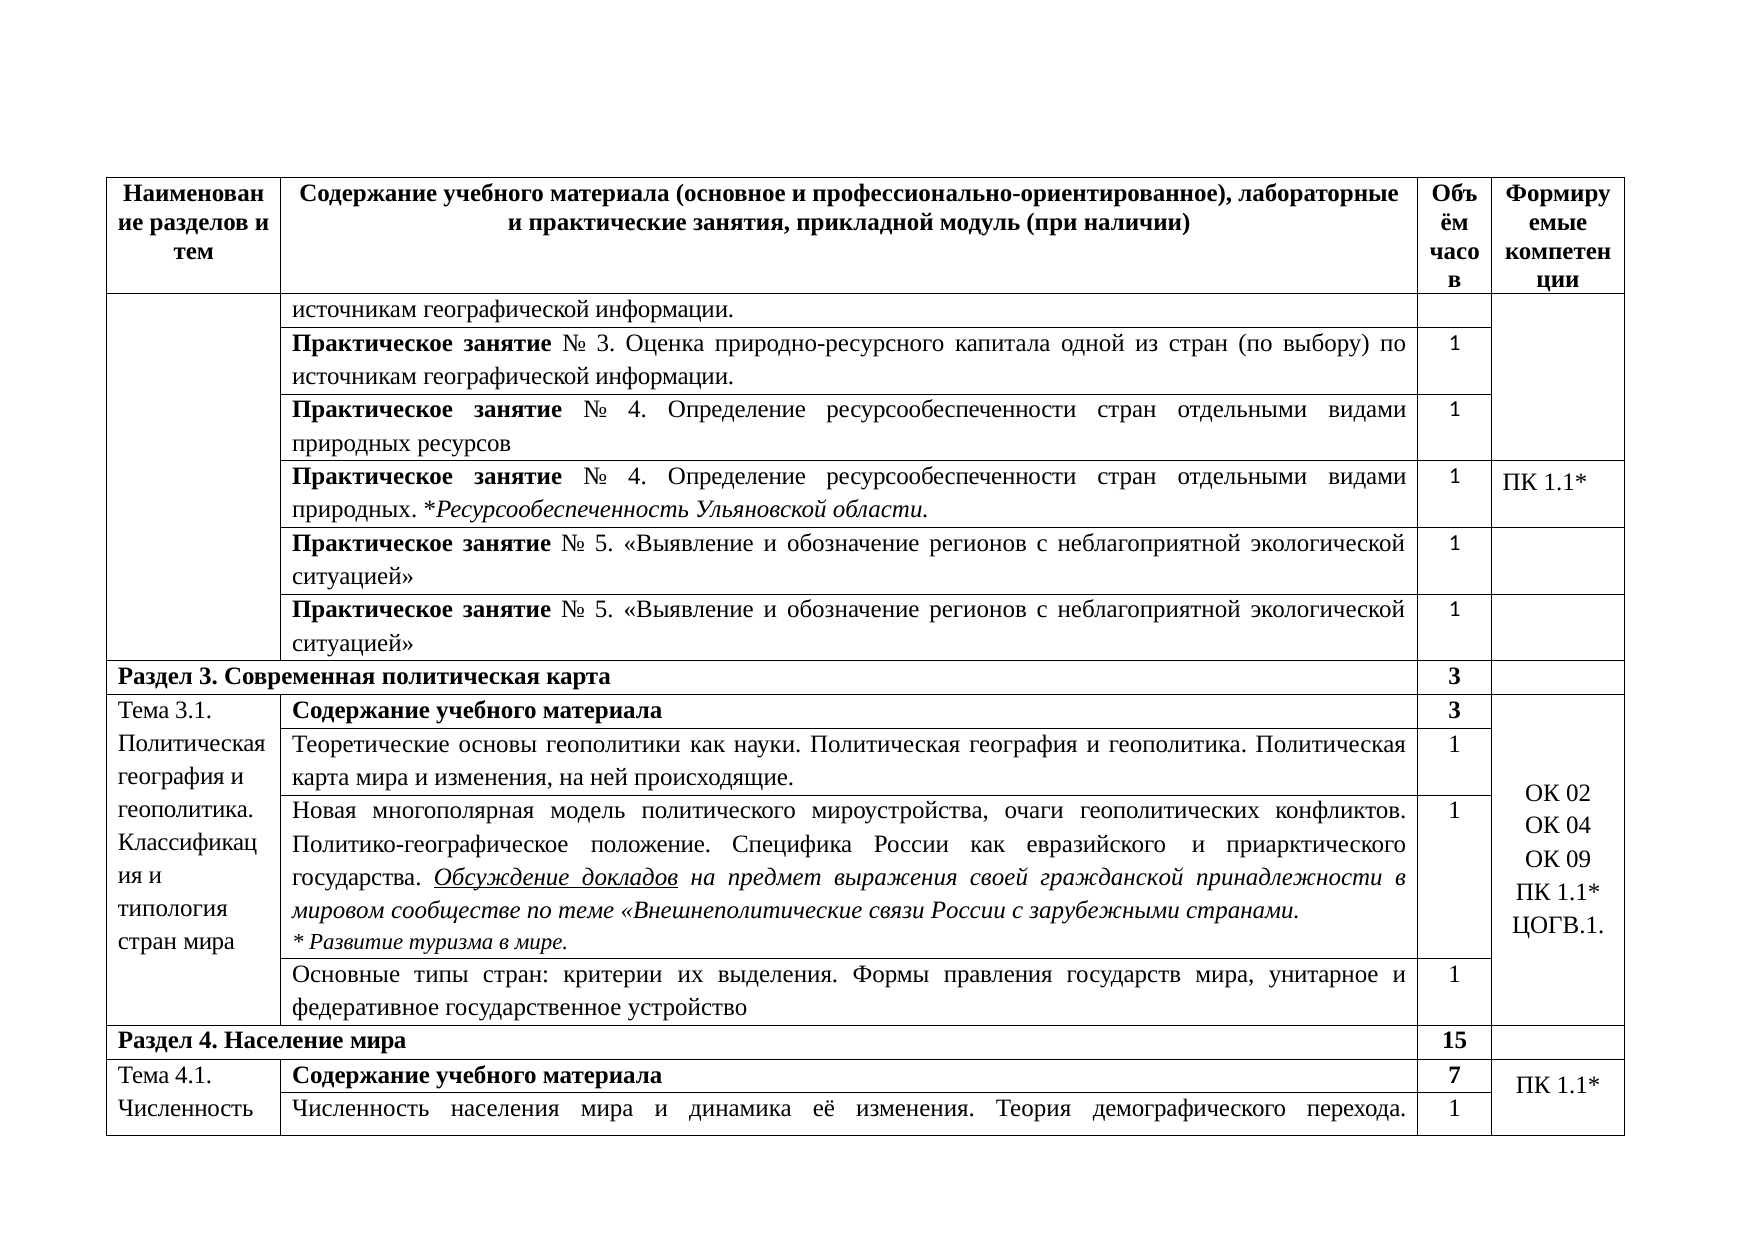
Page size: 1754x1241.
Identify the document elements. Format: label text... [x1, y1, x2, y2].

table_cell [1492, 661, 1624, 694]
table_header Формируемые компетенции [1492, 178, 1624, 293]
table_cell ПК 1.1* [1492, 461, 1624, 527]
table_cell 1 [1418, 461, 1491, 527]
table_cell Практическое занятие № 4. Определение ресурсообеспеченности стран отдельными видами природных ресурсов [281, 395, 1417, 460]
table_cell 1 [1418, 294, 1491, 327]
table_cell Тема 4.1. Численность и воспроизводство населения. Состав и структура населения [107, 1060, 280, 1135]
table_cell Новая многополярная модель политического мироустройства, очаги геополитических конфликтов. Политико-географическое положение. Специфика России как евразийского и приарктического государства. Обсуждение докладов на предмет выражения своей гражданской принадлежности в мировом сообществе по теме «Внешнеполитические связи России с зарубежными странами. * Развитие туризма в мире. [281, 796, 1417, 958]
table_cell [1492, 595, 1624, 660]
table_cell Практическое занятие № 5. «Выявление и обозначение регионов с неблагоприятной экологической ситуацией» [281, 528, 1417, 593]
table_header Объём часов [1418, 178, 1491, 293]
table_cell Раздел 4. Население мира [107, 1026, 1417, 1059]
table_cell Раздел 3. Современная политическая карта [107, 661, 1417, 694]
table_cell Содержание учебного материала [281, 695, 1417, 728]
table_cell 1 [1418, 796, 1491, 958]
table_cell Практическое занятие № 3. Оценка природно-ресурсного капитала одной из стран (по выбору) по источникам географической информации. [281, 328, 1417, 393]
table_cell 3 [1418, 695, 1491, 728]
table_cell 1 [1418, 395, 1491, 460]
table_cell 1 [1418, 1093, 1491, 1135]
table_header Содержание учебного материала (основное и профессионально-ориентированное), лабораторные и практические занятия, прикладной модуль (при наличии) [281, 178, 1417, 293]
table_cell ОК 02 ОК 04 ОК 09 ПК 1.1* ЦОГВ.1. [1492, 695, 1624, 1024]
table_cell Основные типы стран: критерии их выделения. Формы правления государств мира, унитарное и федеративное государственное устройство [281, 959, 1417, 1024]
table_cell [1492, 528, 1624, 593]
table_cell [1492, 1026, 1624, 1059]
table_cell Практическое занятие № 4. Определение ресурсообеспеченности стран отдельными видами природных. *Ресурсообеспеченность Ульяновской области. [281, 461, 1417, 527]
table_cell 15 [1418, 1026, 1491, 1059]
table_cell ПК 1.1* ОК 01 ОК 02 ОК 09 ЦОЦНП.3. [1492, 1060, 1624, 1135]
table_cell Содержание учебного материала [281, 1060, 1417, 1092]
table_cell Практическое занятие № 5. «Выявление и обозначение регионов с неблагоприятной экологической ситуацией» [281, 595, 1417, 660]
table_header Наименование разделов и тем [107, 178, 280, 293]
table_cell 1 [1418, 528, 1491, 593]
table_cell 1 [1418, 328, 1491, 393]
table_cell Тема 3.1. Политическая география и геополитика. Классификация и типология стран мира [107, 695, 280, 1024]
table_cell 3 [1418, 661, 1491, 694]
table_cell 1 [1418, 729, 1491, 794]
table_cell 1 [1418, 959, 1491, 1024]
table_cell Теоретические основы геополитики как науки. Политическая география и геополитика. Политическая карта мира и изменения, на ней происходящие. [281, 729, 1417, 794]
table_cell Практическое занятие № 3. Оценка природно-ресурсного капитала одной из стран (по выбору) по источникам географической информации. [281, 294, 1417, 327]
table_cell 7 [1418, 1060, 1491, 1092]
table_cell 1 [1418, 595, 1491, 660]
